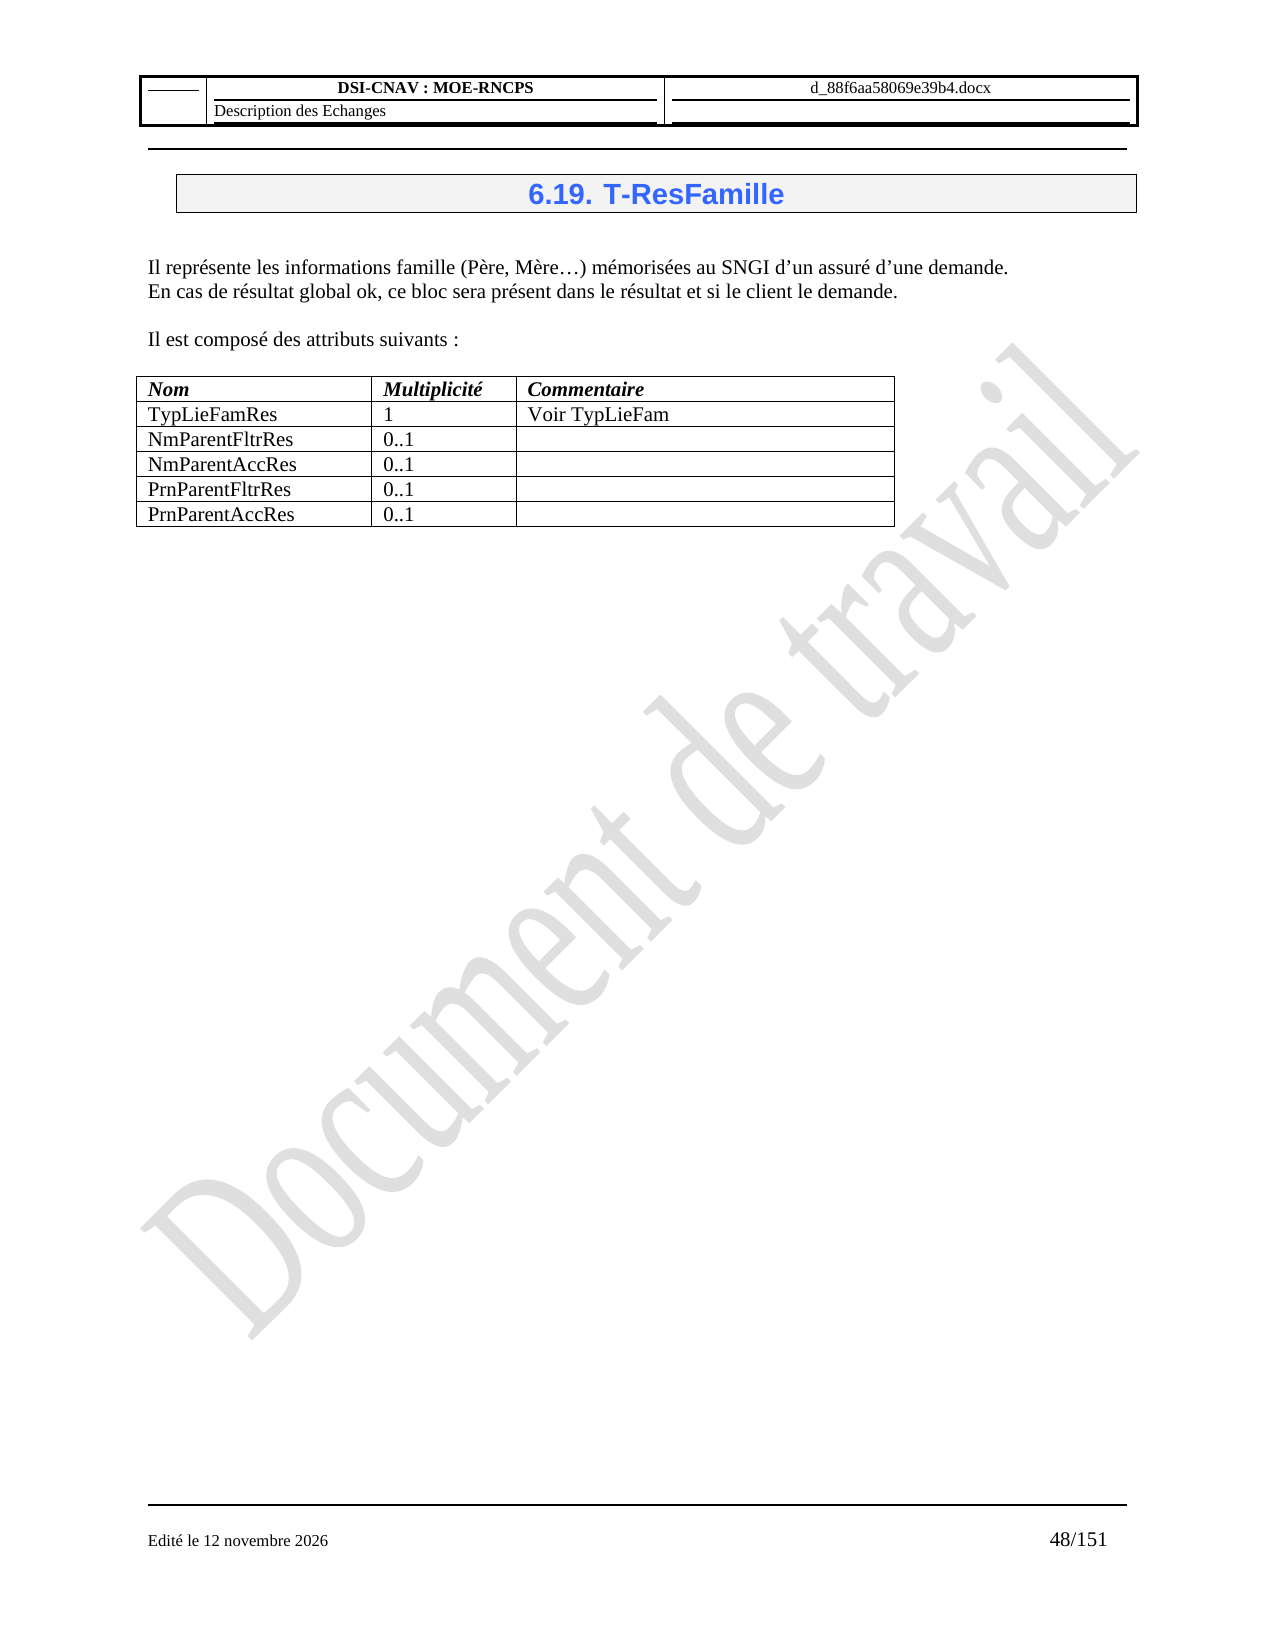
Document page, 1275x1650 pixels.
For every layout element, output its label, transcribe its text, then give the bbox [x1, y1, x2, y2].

table_cell PrnParentFltrRes [137, 477, 371, 501]
table_cell [517, 502, 894, 526]
table_cell 0..1 [372, 502, 516, 526]
table_cell 0..1 [372, 427, 516, 451]
table_cell [517, 452, 894, 476]
table_header Commentaire [517, 377, 894, 401]
text Il est composé des attributs suivants : [148, 327, 1127, 351]
subtitle T-ResFamille [177, 175, 1136, 212]
table_cell Voir TypLieFam [517, 402, 894, 426]
table_cell 0..1 [372, 477, 516, 501]
table_cell NmParentAccRes [137, 452, 371, 476]
table_cell 0..1 [372, 452, 516, 476]
table_cell TypLieFamRes [137, 402, 371, 426]
text En cas de résultat global ok, ce bloc sera présent dans le résultat et si le client le demande. [148, 279, 1127, 303]
table_header Nom [137, 377, 371, 401]
table_cell 1 [372, 402, 516, 426]
table_cell PrnParentAccRes [137, 502, 371, 526]
table_cell NmParentFltrRes [137, 427, 371, 451]
table_cell [517, 477, 894, 501]
table_cell [517, 427, 894, 451]
table_header Multiplicité [372, 377, 516, 401]
text Il représente les informations famille (Père, Mère…) mémorisées au SNGI d’un assuré d’une demande. [148, 255, 1127, 279]
